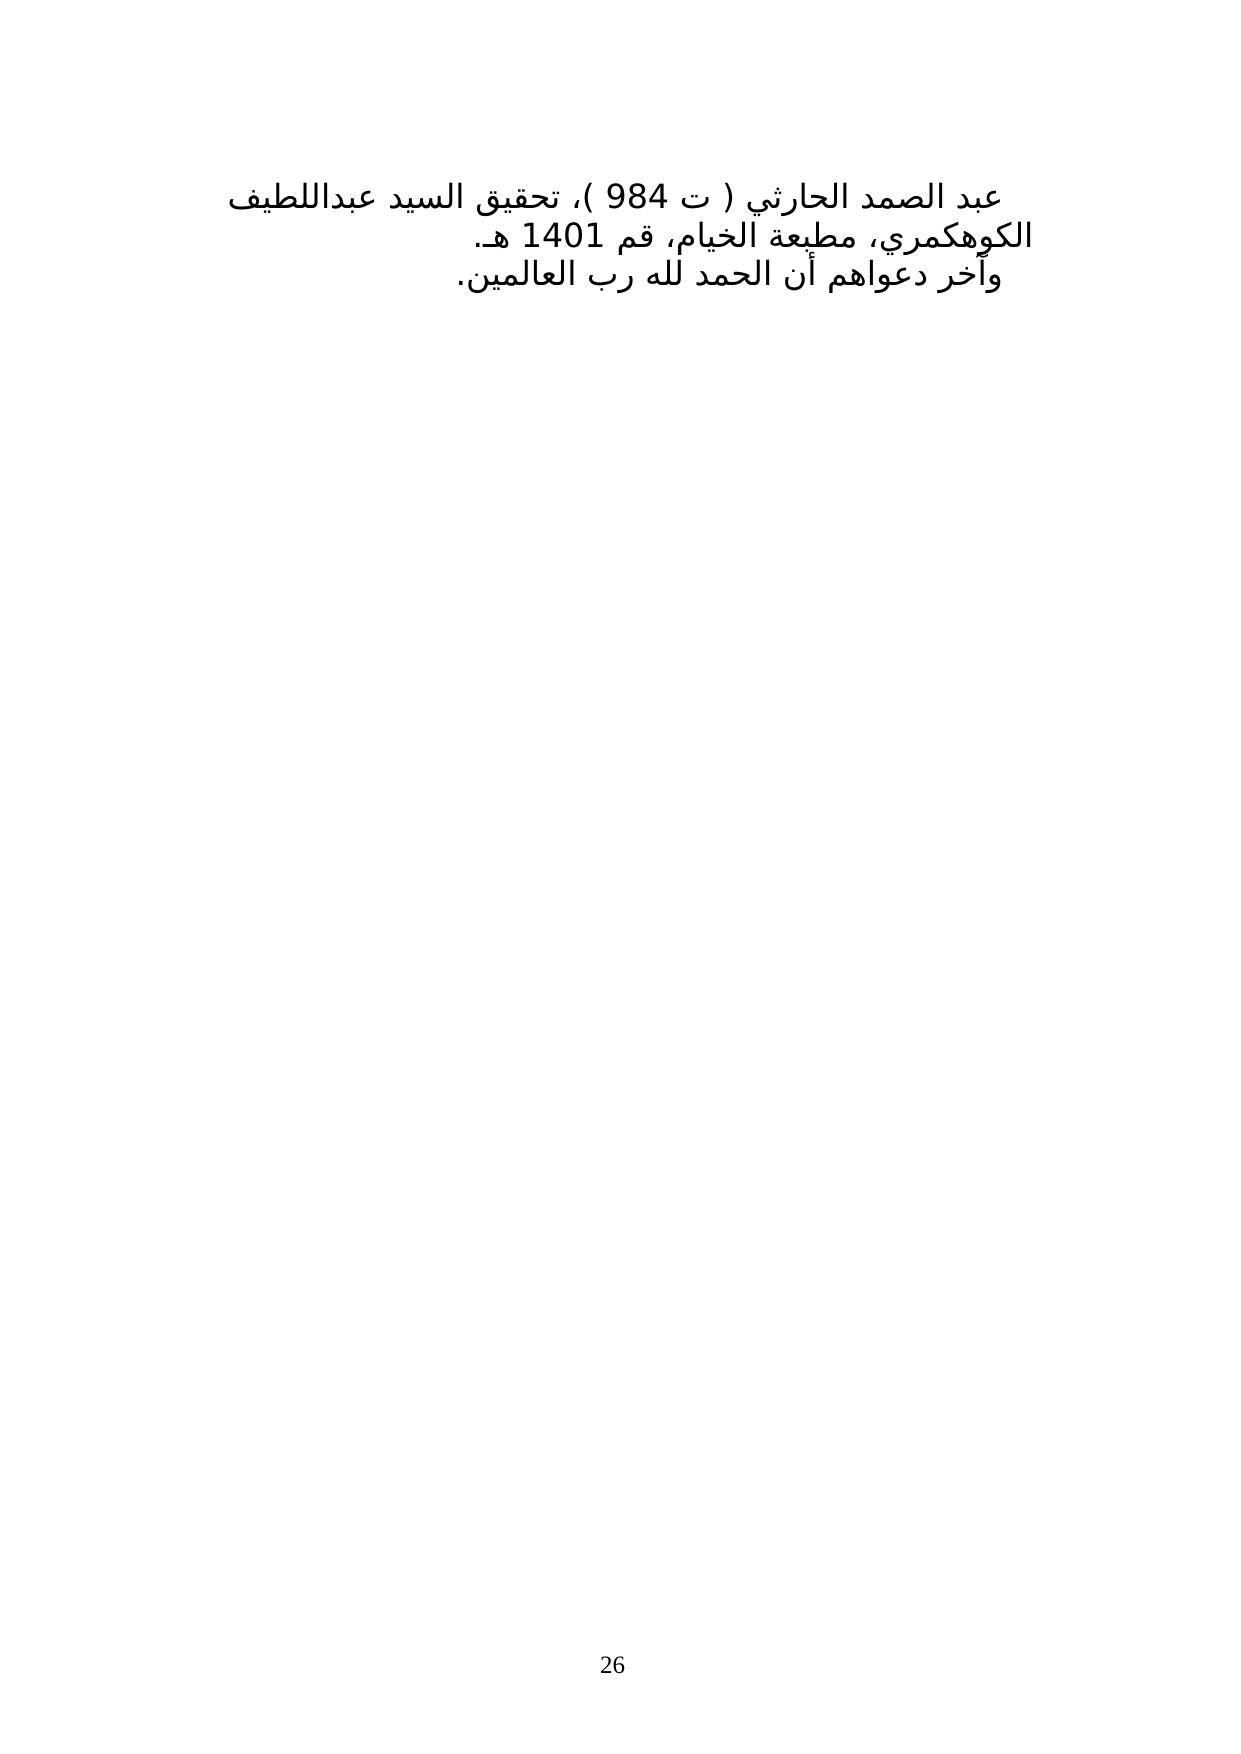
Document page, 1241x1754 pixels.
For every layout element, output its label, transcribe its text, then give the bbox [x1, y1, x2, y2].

text وآخر دعواهم أن الحمد لله رب العالمين. [222, 255, 1033, 294]
text عبد الصمد الحارثي ( ت 984 )، تحقيق السيد عبداللطيف الكوهكمري، مطبعة الخيام، قم 1401 هـ. [222, 177, 1033, 255]
